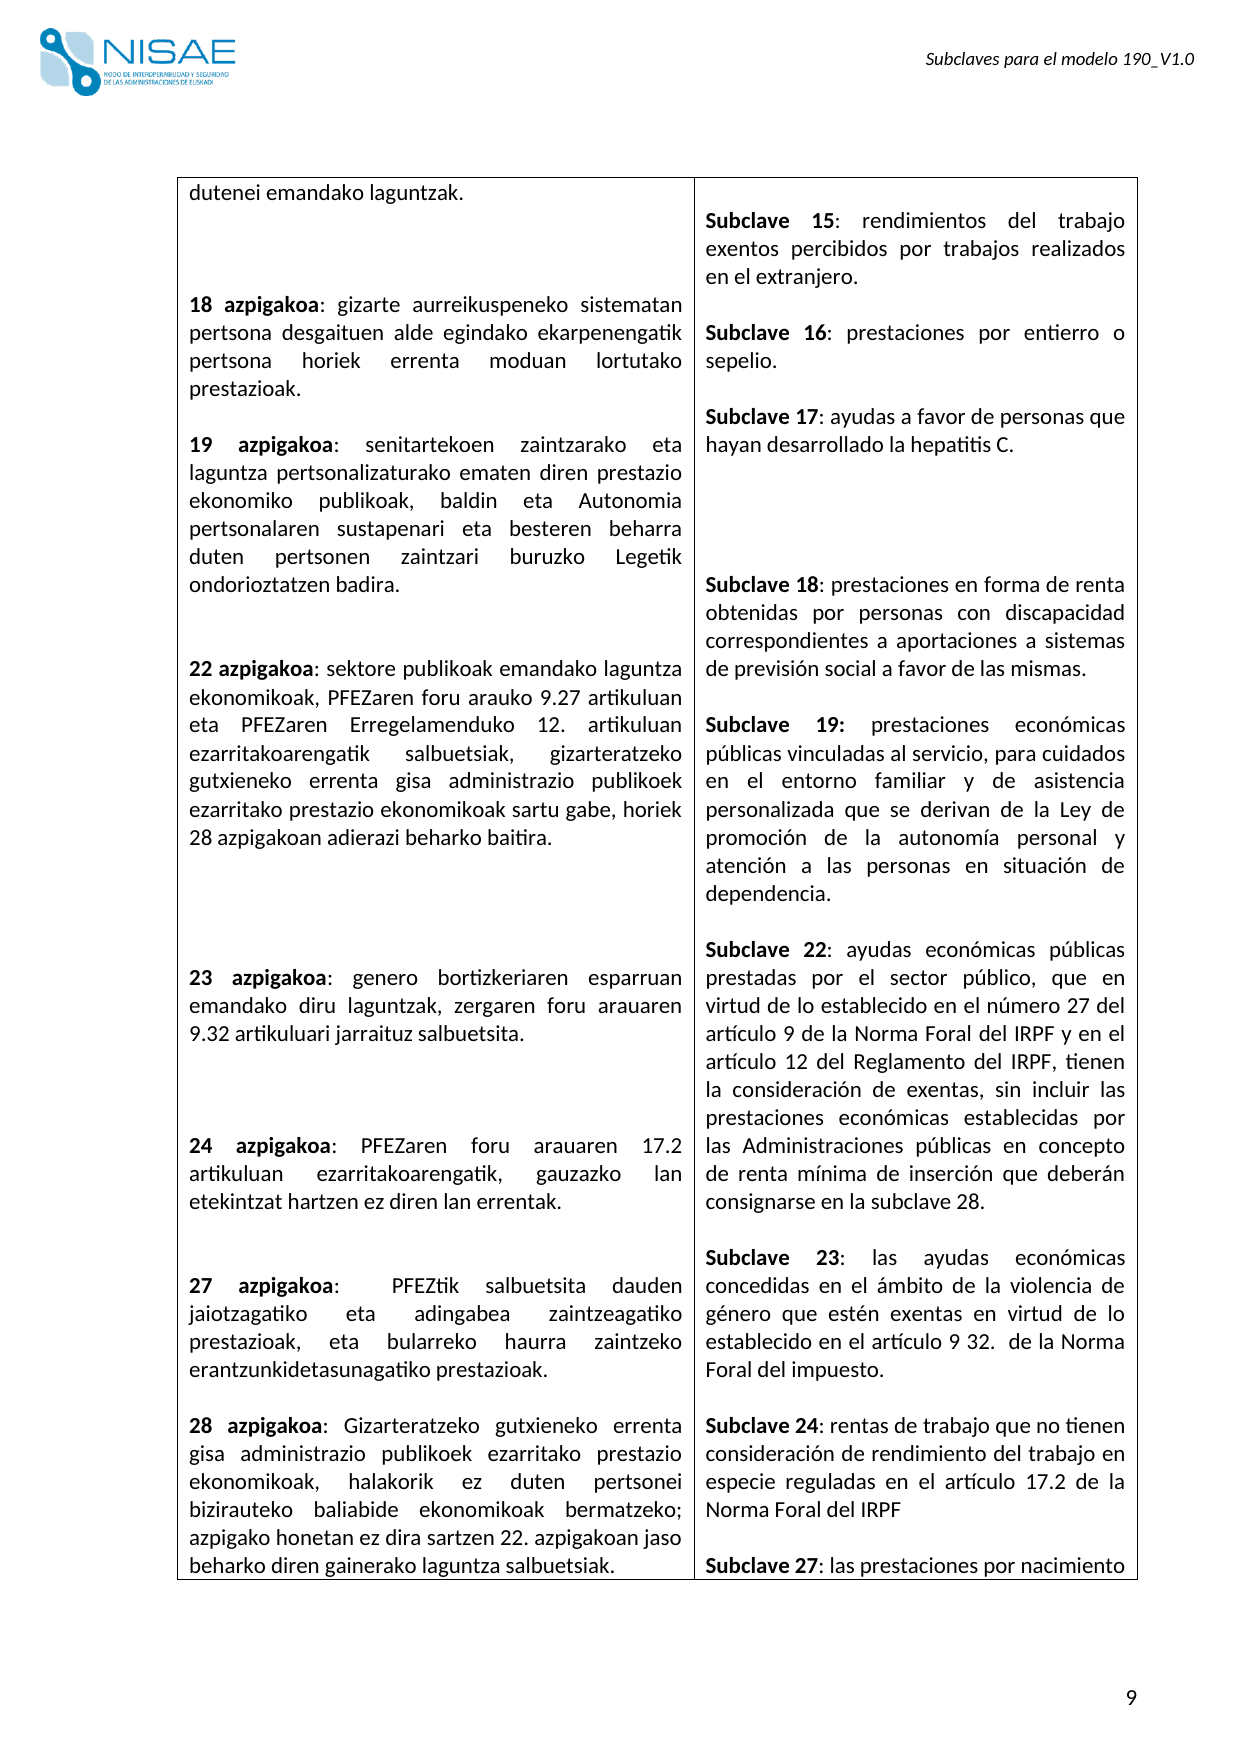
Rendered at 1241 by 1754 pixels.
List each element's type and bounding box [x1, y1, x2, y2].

picture [55, 28, 251, 96]
picture [82, 76, 91, 86]
picture [47, 35, 54, 43]
table_cell [695, 178, 1137, 1579]
table_cell [178, 178, 694, 1579]
picture [29, 28, 79, 96]
